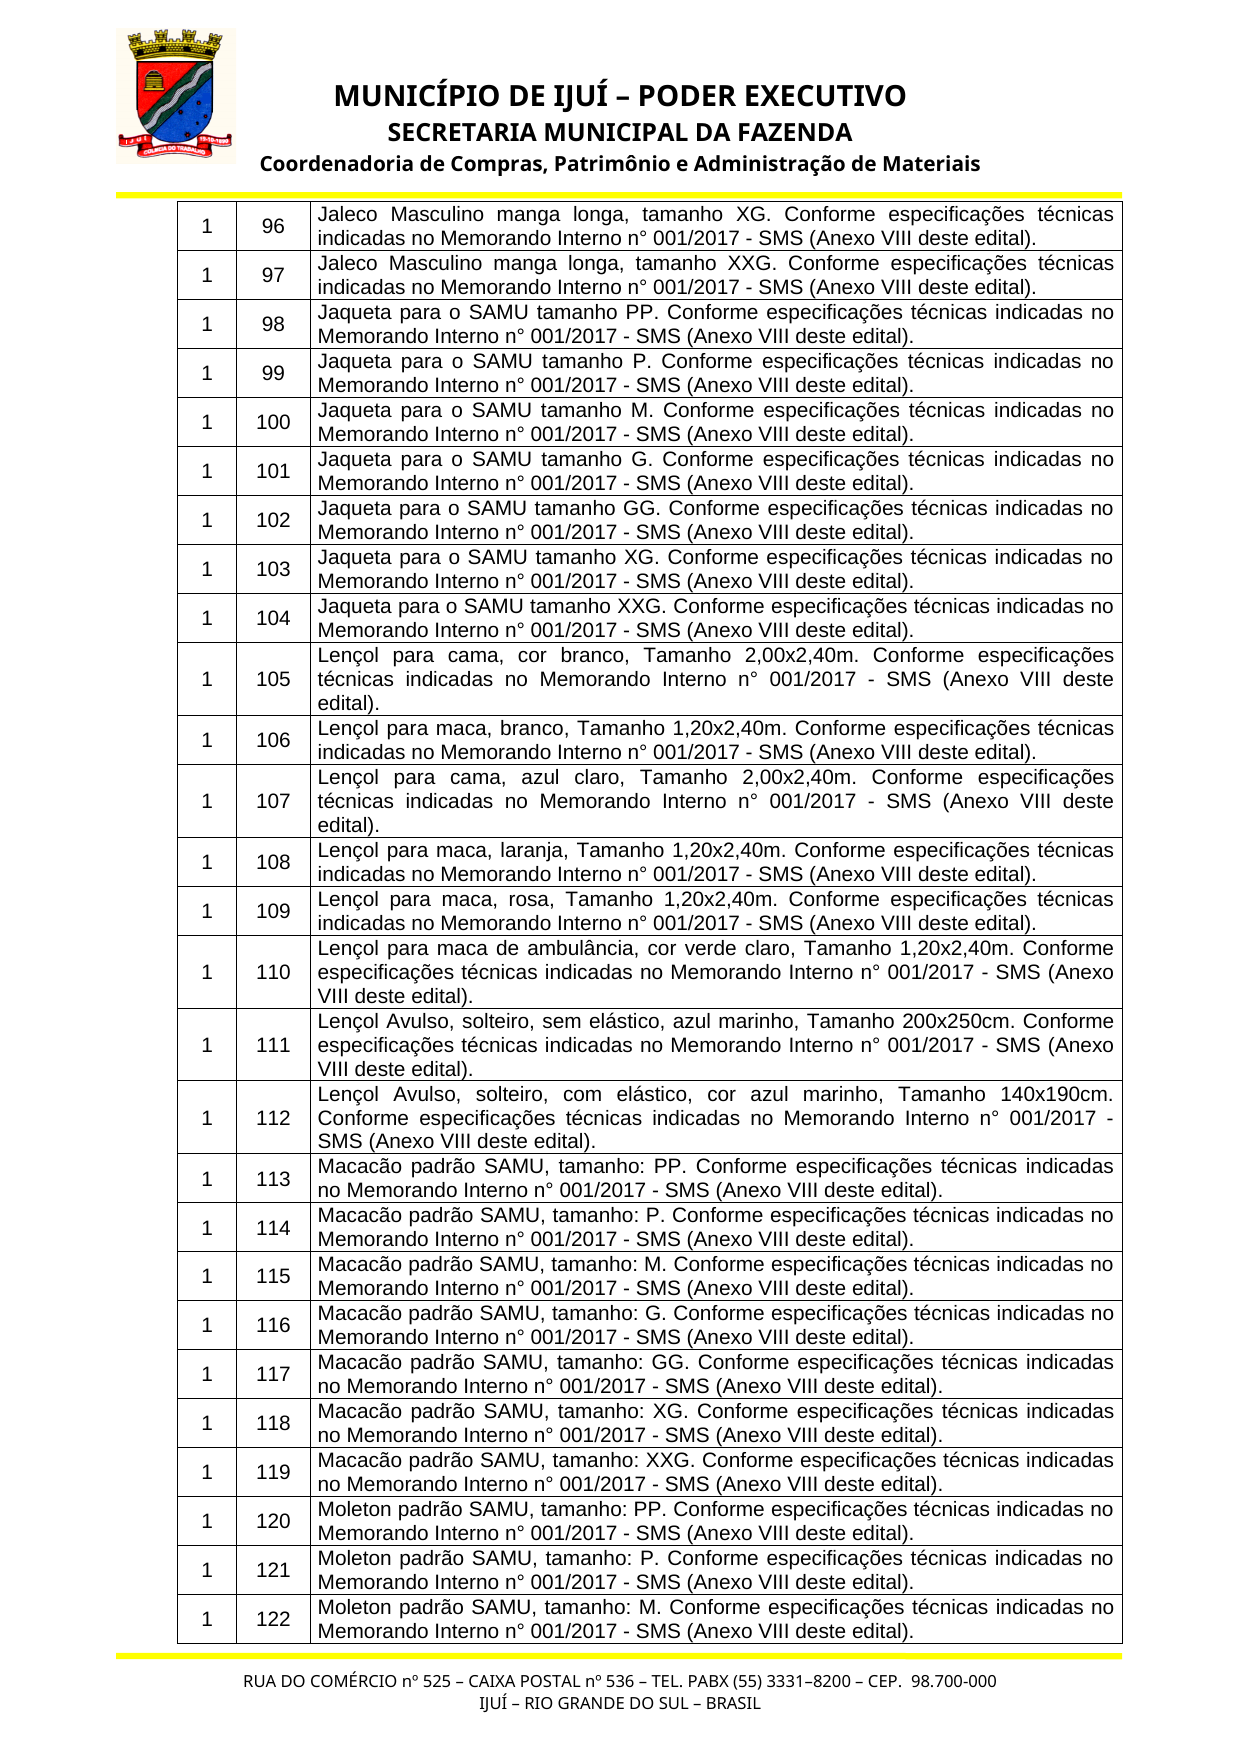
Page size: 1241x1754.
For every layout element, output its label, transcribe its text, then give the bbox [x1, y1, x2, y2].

table_cell Macacão padrão SAMU, tamanho: G. Conforme especificações técnicas indicadas no Memorando Interno n° 001/2017 - SMS (Anexo VIII deste edital). [311, 1301, 1122, 1349]
table_cell 96 [237, 202, 310, 250]
table_cell 1 [178, 1154, 236, 1202]
table_cell 110 [237, 936, 310, 1007]
table_cell 1 [178, 447, 236, 495]
table_cell Lençol para maca de ambulância, cor verde claro, Tamanho 1,20x2,40m. Conforme especificações técnicas indicadas no Memorando Interno n° 001/2017 - SMS (Anexo VIII deste edital). [311, 936, 1122, 1007]
table_cell 118 [237, 1399, 310, 1447]
table_cell 1 [178, 1252, 236, 1300]
table_cell 1 [178, 349, 236, 397]
table_cell 1 [178, 398, 236, 446]
table_cell Jaqueta para o SAMU tamanho XG. Conforme especificações técnicas indicadas no Memorando Interno n° 001/2017 - SMS (Anexo VIII deste edital). [311, 545, 1122, 593]
table_cell Jaqueta para o SAMU tamanho P. Conforme especificações técnicas indicadas no Memorando Interno n° 001/2017 - SMS (Anexo VIII deste edital). [311, 349, 1122, 397]
table_cell 97 [237, 251, 310, 299]
table_cell 1 [178, 1081, 236, 1153]
table_cell Macacão padrão SAMU, tamanho: P. Conforme especificações técnicas indicadas no Memorando Interno n° 001/2017 - SMS (Anexo VIII deste edital). [311, 1203, 1122, 1251]
table_cell 103 [237, 545, 310, 593]
table_cell 1 [178, 1203, 236, 1251]
table_cell 1 [178, 1497, 236, 1545]
table_cell Lençol para cama, cor branco, Tamanho 2,00x2,40m. Conforme especificações técnicas indicadas no Memorando Interno n° 001/2017 - SMS (Anexo VIII deste edital). [311, 643, 1122, 715]
picture [116, 28, 237, 164]
table_cell 119 [237, 1448, 310, 1496]
table_cell Lençol para maca, laranja, Tamanho 1,20x2,40m. Conforme especificações técnicas indicadas no Memorando Interno n° 001/2017 - SMS (Anexo VIII deste edital). [311, 838, 1122, 886]
table_cell Lençol para maca, branco, Tamanho 1,20x2,40m. Conforme especificações técnicas indicadas no Memorando Interno n° 001/2017 - SMS (Anexo VIII deste edital). [311, 716, 1122, 764]
table_cell 1 [178, 1301, 236, 1349]
table_cell 99 [237, 349, 310, 397]
table_cell 1 [178, 496, 236, 544]
table_cell 1 [178, 765, 236, 837]
table_cell 114 [237, 1203, 310, 1251]
table_cell 1 [178, 1009, 236, 1080]
table_cell Macacão padrão SAMU, tamanho: GG. Conforme especificações técnicas indicadas no Memorando Interno n° 001/2017 - SMS (Anexo VIII deste edital). [311, 1350, 1122, 1398]
table_cell Jaqueta para o SAMU tamanho M. Conforme especificações técnicas indicadas no Memorando Interno n° 001/2017 - SMS (Anexo VIII deste edital). [311, 398, 1122, 446]
table_cell Jaqueta para o SAMU tamanho PP. Conforme especificações técnicas indicadas no Memorando Interno n° 001/2017 - SMS (Anexo VIII deste edital). [311, 300, 1122, 348]
table_cell 104 [237, 594, 310, 642]
table_cell 1 [178, 594, 236, 642]
table_cell 1 [178, 1546, 236, 1594]
table_cell 1 [178, 251, 236, 299]
table_cell Lençol Avulso, solteiro, com elástico, cor azul marinho, Tamanho 140x190cm. Conforme especificações técnicas indicadas no Memorando Interno n° 001/2017 - SMS (Anexo VIII deste edital). [311, 1081, 1122, 1153]
table_cell 109 [237, 887, 310, 934]
table_cell 107 [237, 765, 310, 837]
table_cell 108 [237, 838, 310, 886]
table_cell 98 [237, 300, 310, 348]
table_cell 117 [237, 1350, 310, 1398]
table_cell 101 [237, 447, 310, 495]
table_cell Macacão padrão SAMU, tamanho: XG. Conforme especificações técnicas indicadas no Memorando Interno n° 001/2017 - SMS (Anexo VIII deste edital). [311, 1399, 1122, 1447]
table_cell 1 [178, 838, 236, 886]
table_cell 102 [237, 496, 310, 544]
table_cell Jaqueta para o SAMU tamanho XXG. Conforme especificações técnicas indicadas no Memorando Interno n° 001/2017 - SMS (Anexo VIII deste edital). [311, 594, 1122, 642]
table_cell Lençol para maca, rosa, Tamanho 1,20x2,40m. Conforme especificações técnicas indicadas no Memorando Interno n° 001/2017 - SMS (Anexo VIII deste edital). [311, 887, 1122, 934]
table_cell 1 [178, 716, 236, 764]
table_cell 1 [178, 1350, 236, 1398]
table_cell 100 [237, 398, 310, 446]
table_cell 1 [178, 1595, 236, 1643]
table_cell 1 [178, 936, 236, 1007]
table_cell 105 [237, 643, 310, 715]
table_cell 122 [237, 1595, 310, 1643]
table_cell Macacão padrão SAMU, tamanho: XXG. Conforme especificações técnicas indicadas no Memorando Interno n° 001/2017 - SMS (Anexo VIII deste edital). [311, 1448, 1122, 1496]
table_cell 120 [237, 1497, 310, 1545]
table_cell Lençol Avulso, solteiro, sem elástico, azul marinho, Tamanho 200x250cm. Conforme especificações técnicas indicadas no Memorando Interno n° 001/2017 - SMS (Anexo VIII deste edital). [311, 1009, 1122, 1080]
table_cell 1 [178, 887, 236, 934]
table_cell 1 [178, 643, 236, 715]
table_cell 1 [178, 1399, 236, 1447]
table_cell 116 [237, 1301, 310, 1349]
table_cell Jaleco Masculino manga longa, tamanho XG. Conforme especificações técnicas indicadas no Memorando Interno n° 001/2017 - SMS (Anexo VIII deste edital). [311, 202, 1122, 250]
table_cell 112 [237, 1081, 310, 1153]
table_cell Moleton padrão SAMU, tamanho: PP. Conforme especificações técnicas indicadas no Memorando Interno n° 001/2017 - SMS (Anexo VIII deste edital). [311, 1497, 1122, 1545]
table_cell Lençol para cama, azul claro, Tamanho 2,00x2,40m. Conforme especificações técnicas indicadas no Memorando Interno n° 001/2017 - SMS (Anexo VIII deste edital). [311, 765, 1122, 837]
table_cell 1 [178, 300, 236, 348]
table_cell 1 [178, 202, 236, 250]
table_cell 1 [178, 545, 236, 593]
table_cell 106 [237, 716, 310, 764]
table_cell Moleton padrão SAMU, tamanho: P. Conforme especificações técnicas indicadas no Memorando Interno n° 001/2017 - SMS (Anexo VIII deste edital). [311, 1546, 1122, 1594]
table_cell Macacão padrão SAMU, tamanho: PP. Conforme especificações técnicas indicadas no Memorando Interno n° 001/2017 - SMS (Anexo VIII deste edital). [311, 1154, 1122, 1202]
table_cell Moleton padrão SAMU, tamanho: M. Conforme especificações técnicas indicadas no Memorando Interno n° 001/2017 - SMS (Anexo VIII deste edital). [311, 1595, 1122, 1643]
table_cell Macacão padrão SAMU, tamanho: M. Conforme especificações técnicas indicadas no Memorando Interno n° 001/2017 - SMS (Anexo VIII deste edital). [311, 1252, 1122, 1300]
table_cell Jaqueta para o SAMU tamanho GG. Conforme especificações técnicas indicadas no Memorando Interno n° 001/2017 - SMS (Anexo VIII deste edital). [311, 496, 1122, 544]
table_cell 115 [237, 1252, 310, 1300]
table_cell 113 [237, 1154, 310, 1202]
table_cell Jaleco Masculino manga longa, tamanho XXG. Conforme especificações técnicas indicadas no Memorando Interno n° 001/2017 - SMS (Anexo VIII deste edital). [311, 251, 1122, 299]
table_cell 121 [237, 1546, 310, 1594]
table_cell Jaqueta para o SAMU tamanho G. Conforme especificações técnicas indicadas no Memorando Interno n° 001/2017 - SMS (Anexo VIII deste edital). [311, 447, 1122, 495]
table_cell 1 [178, 1448, 236, 1496]
table_cell 111 [237, 1009, 310, 1080]
